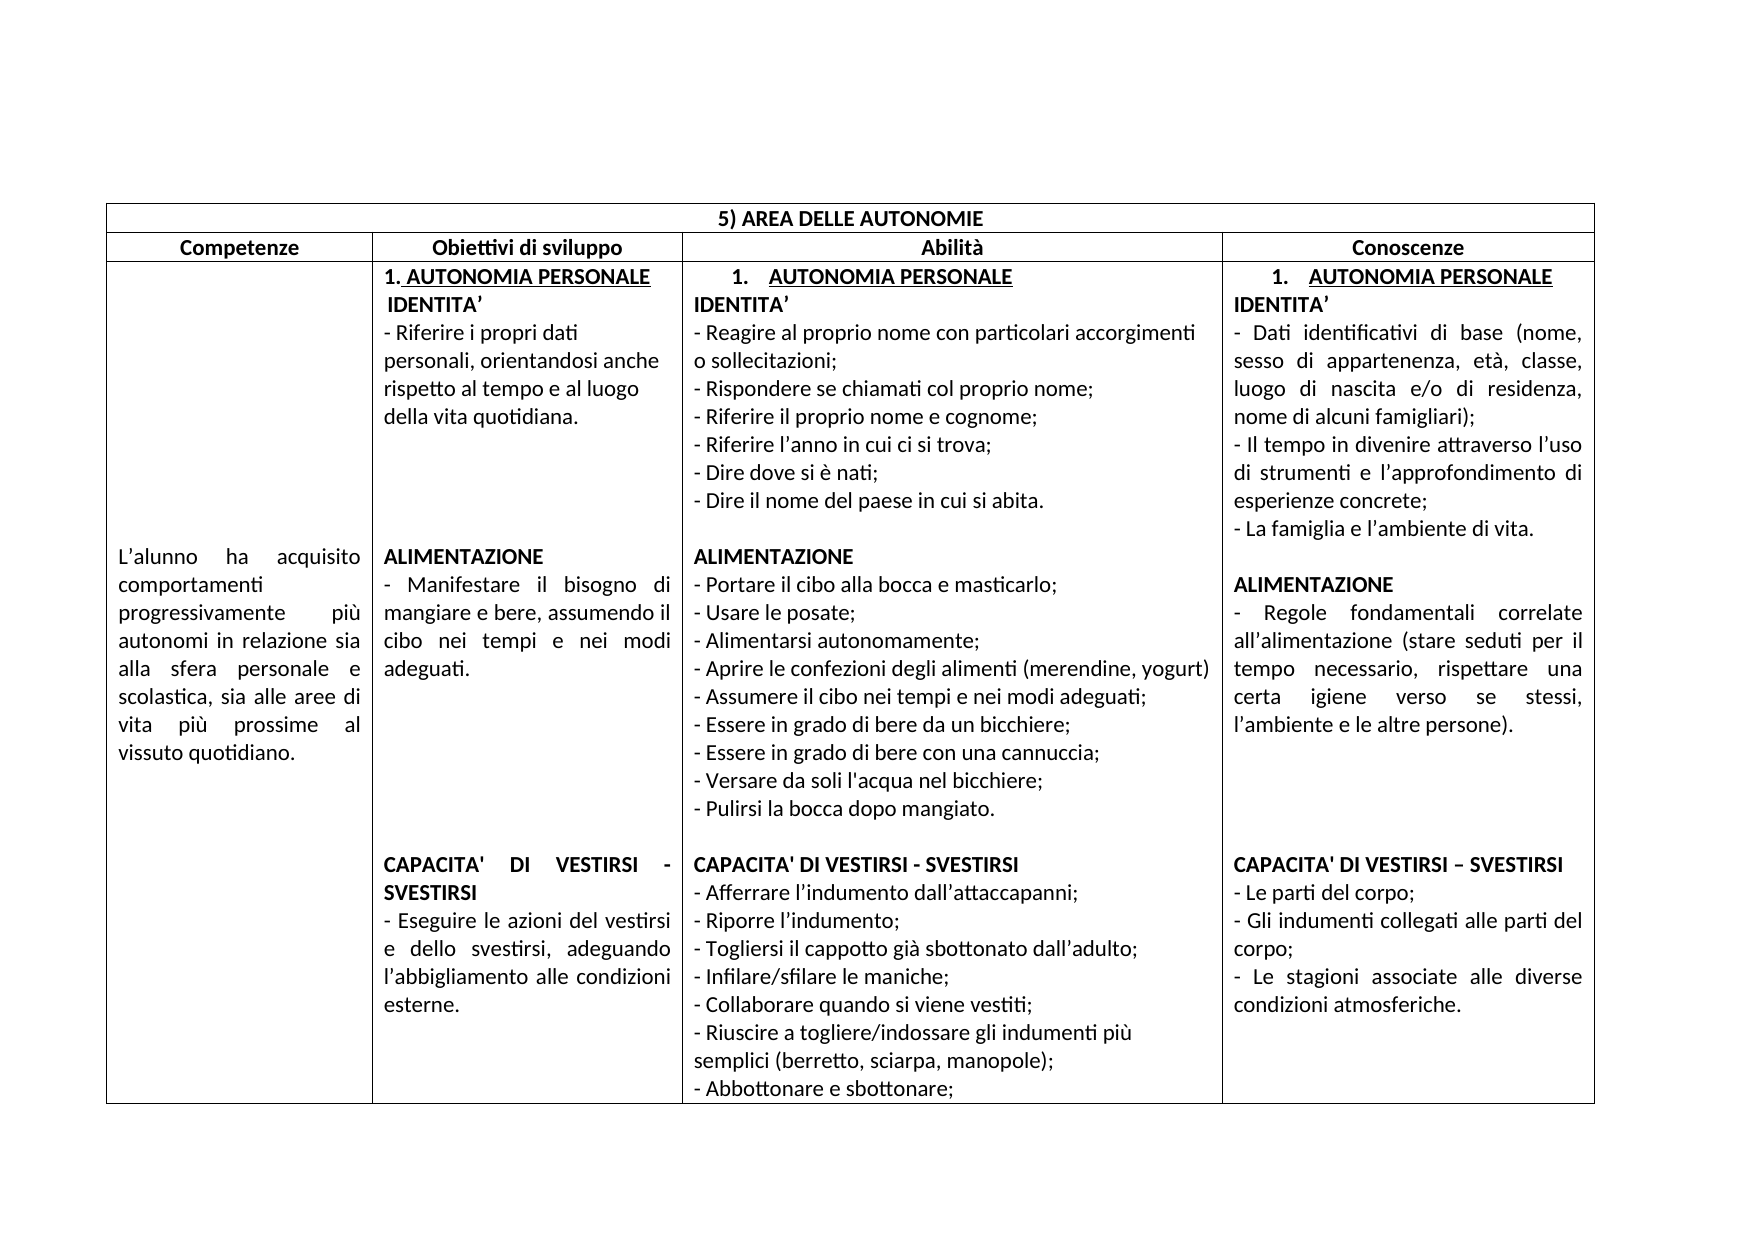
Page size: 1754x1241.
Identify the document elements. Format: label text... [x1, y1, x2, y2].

table_cell Abilità [683, 233, 1222, 261]
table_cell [1223, 262, 1594, 1102]
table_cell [683, 262, 1222, 1102]
table_cell Competenze [107, 233, 372, 261]
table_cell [373, 262, 682, 1102]
table_cell Conoscenze [1223, 233, 1594, 261]
table_header 5) AREA DELLE AUTONOMIE [107, 204, 1594, 232]
table_cell Obiettivi di sviluppo [373, 233, 682, 261]
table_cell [107, 262, 372, 1102]
